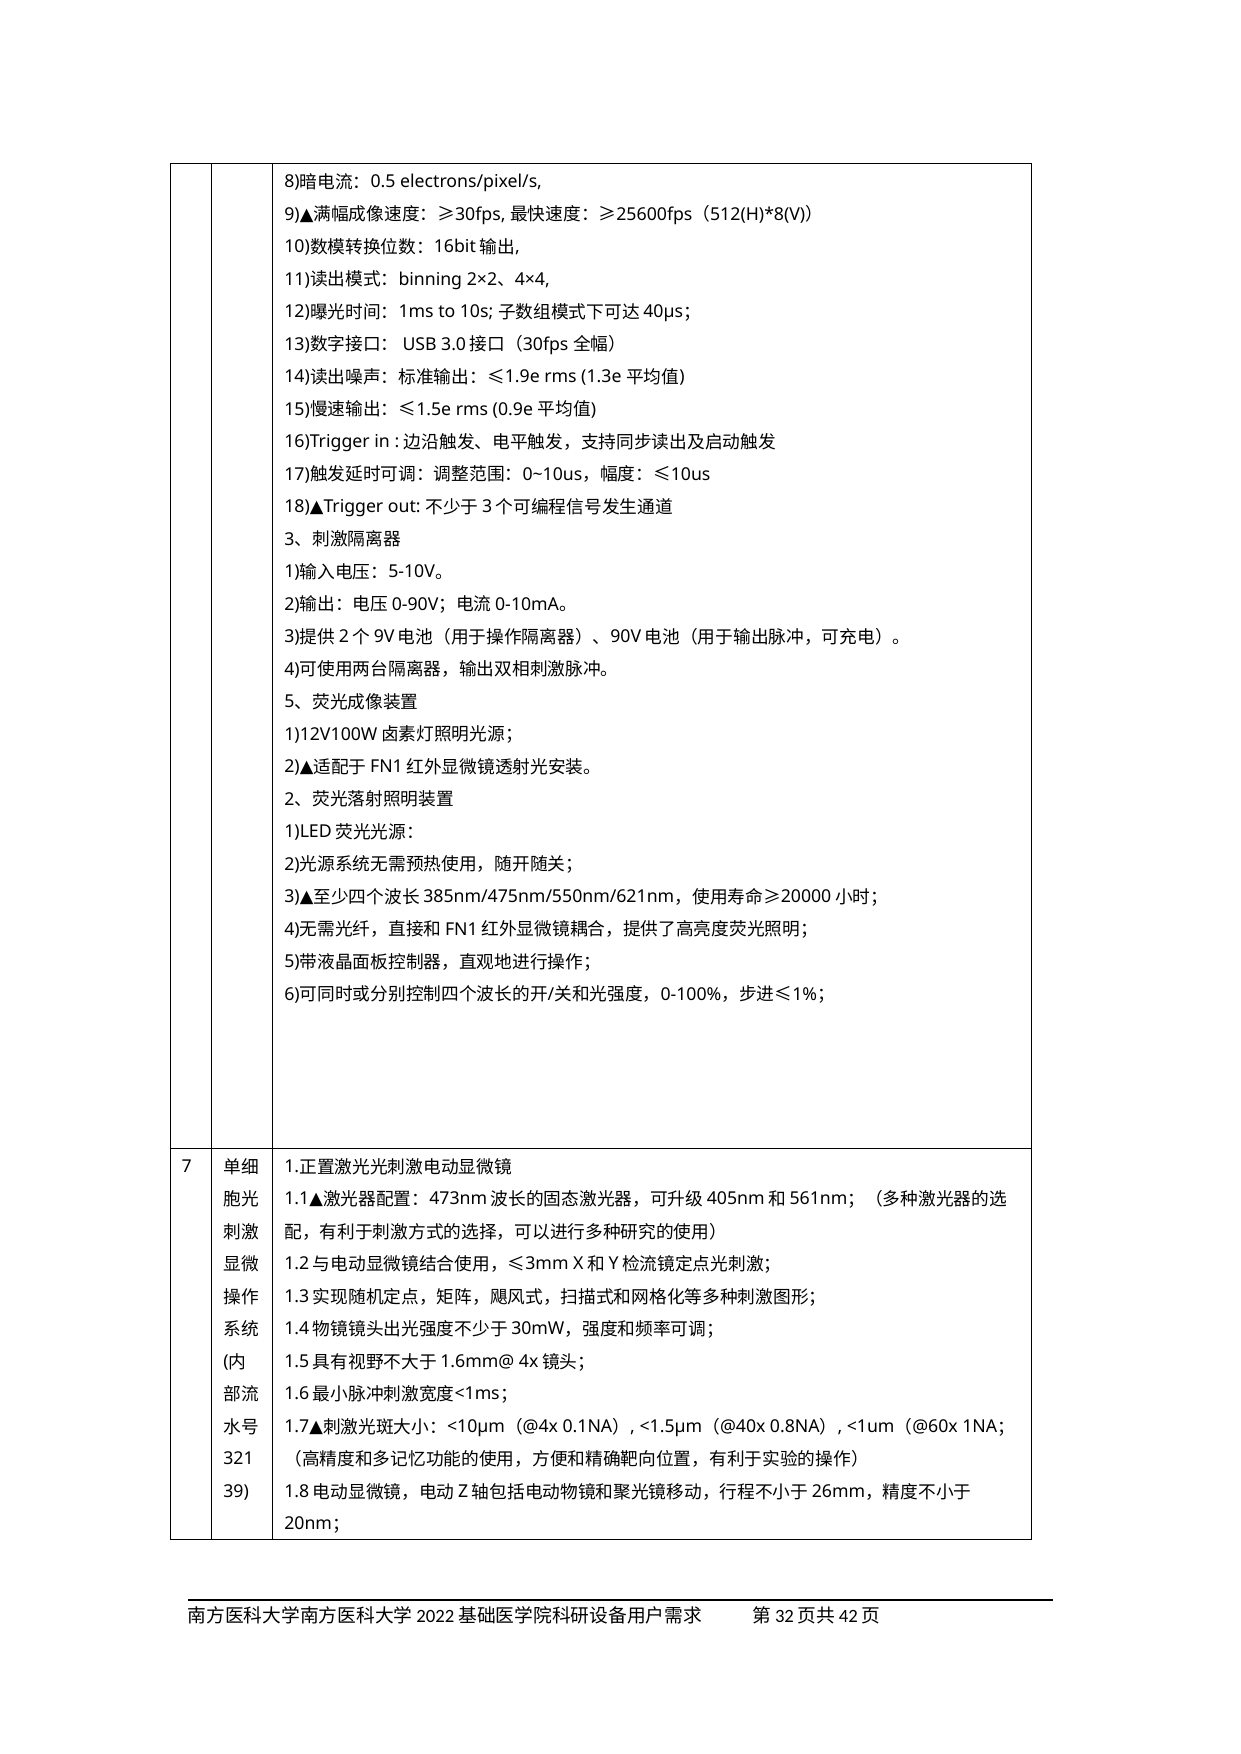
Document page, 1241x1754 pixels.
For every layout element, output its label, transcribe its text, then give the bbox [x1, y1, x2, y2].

table_cell 6 [171, 164, 211, 1148]
table_cell 7 [171, 1149, 211, 1539]
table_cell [212, 164, 272, 1148]
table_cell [273, 1149, 1031, 1539]
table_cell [212, 1149, 272, 1539]
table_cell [273, 164, 1031, 1148]
